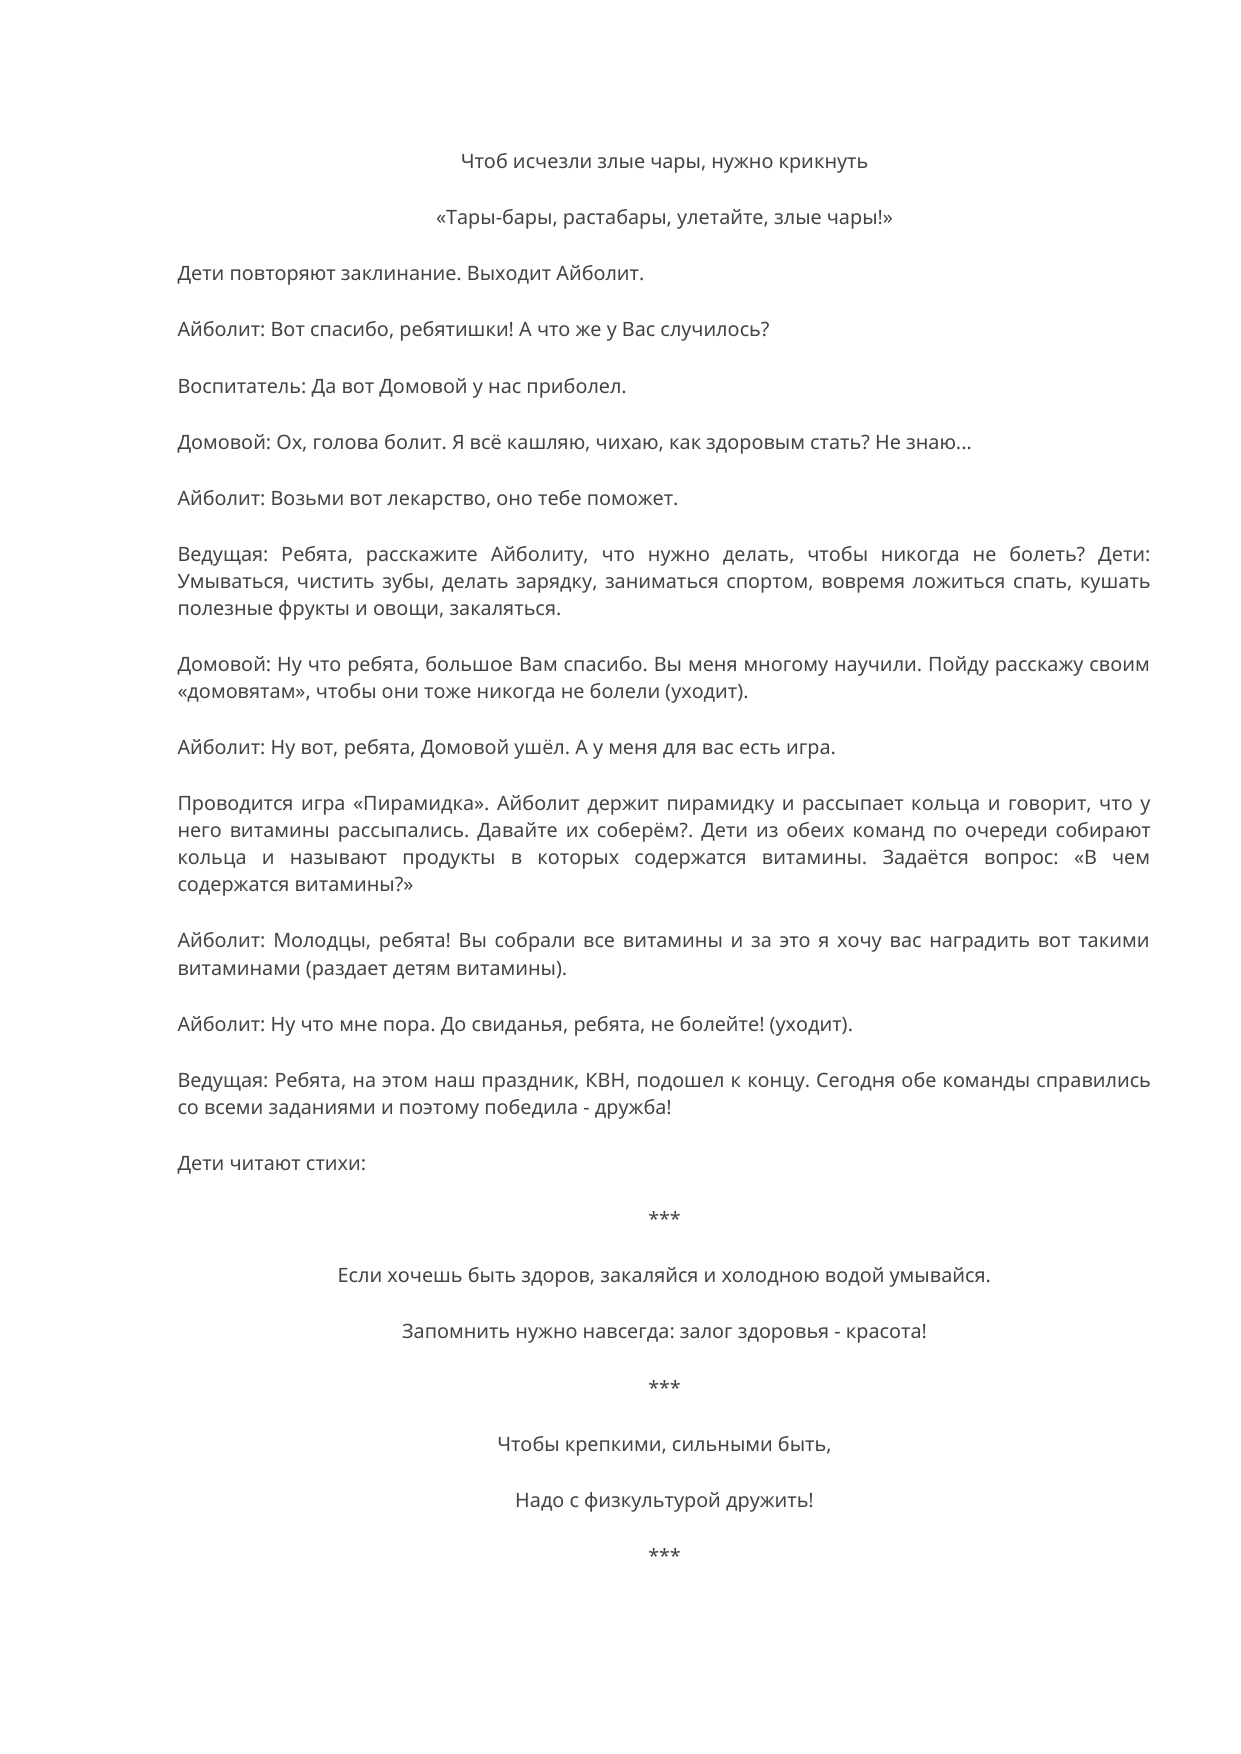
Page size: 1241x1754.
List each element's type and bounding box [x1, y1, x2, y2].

table_header [177, 118, 1152, 1598]
